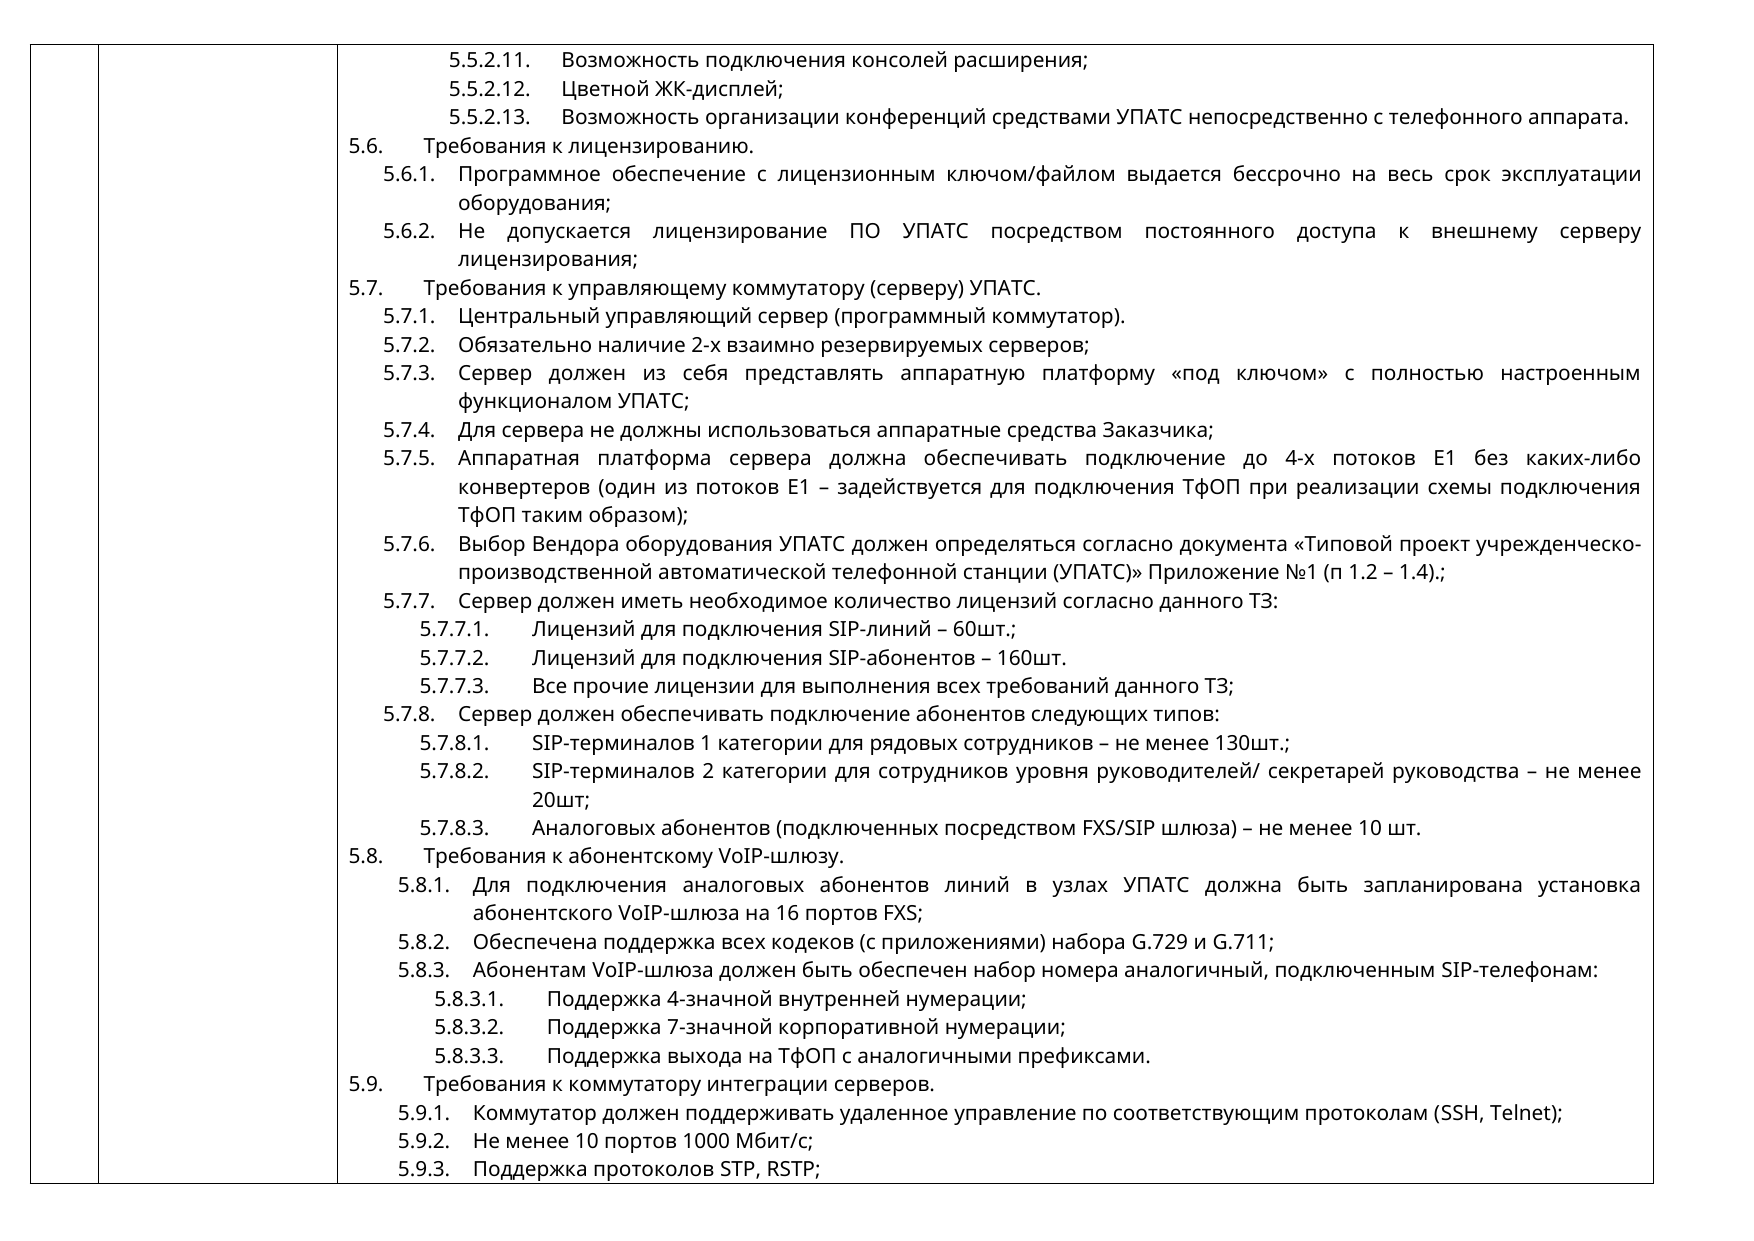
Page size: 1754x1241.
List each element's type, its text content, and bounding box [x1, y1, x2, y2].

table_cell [338, 45, 1653, 1183]
table_cell 5 [31, 45, 98, 1183]
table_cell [99, 45, 337, 1183]
